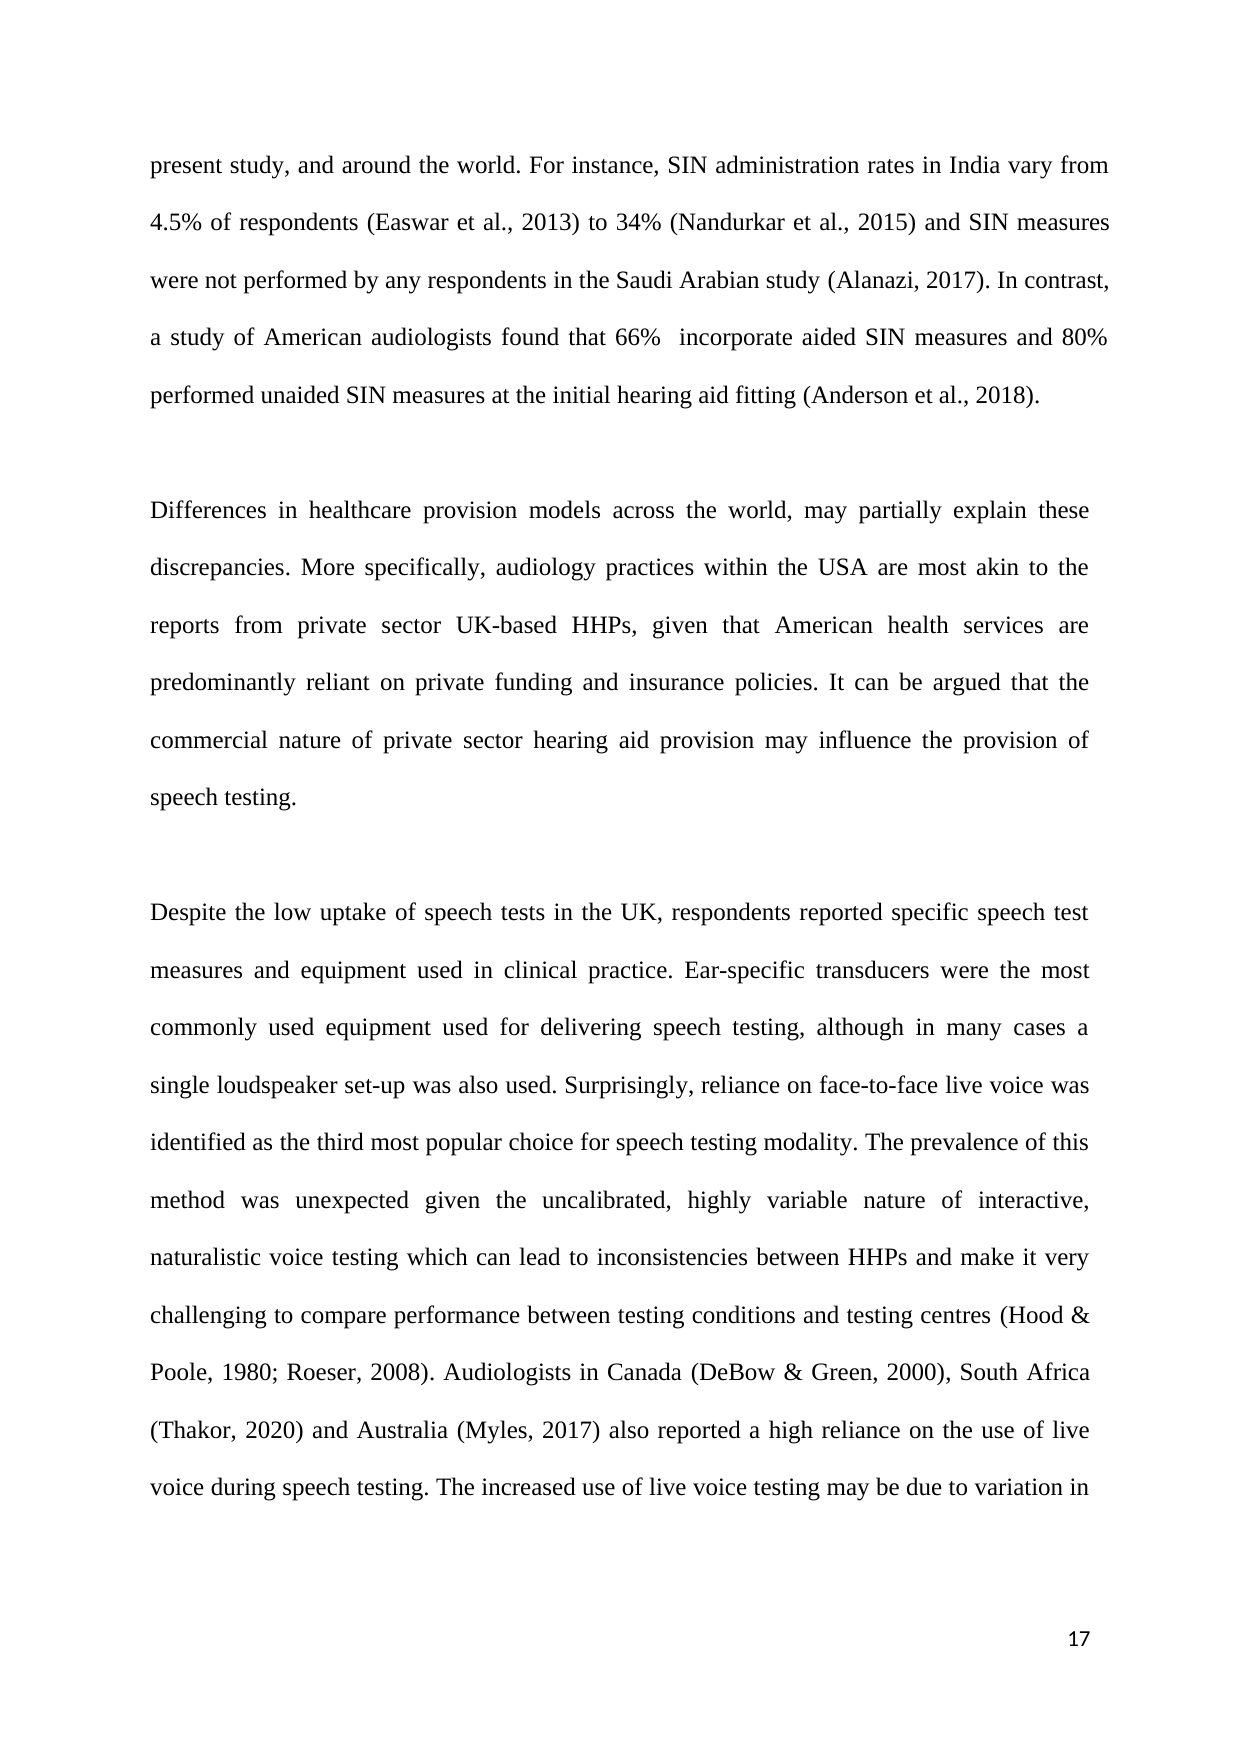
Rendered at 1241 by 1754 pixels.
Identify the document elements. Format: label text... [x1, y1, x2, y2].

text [150, 897, 1090, 1501]
text Differences in healthcare provision models across the world, may partially explain these discrepancies. More specifically, audiology practices within the USA are most akin to the reports from private sector UK-based HHPs, given that American health services are predominantly reliant on private funding and insurance policies. It can be argued that the commercial nature of private sector hearing aid provision may influence the provision of speech testing. [150, 495, 1090, 811]
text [150, 150, 1110, 409]
